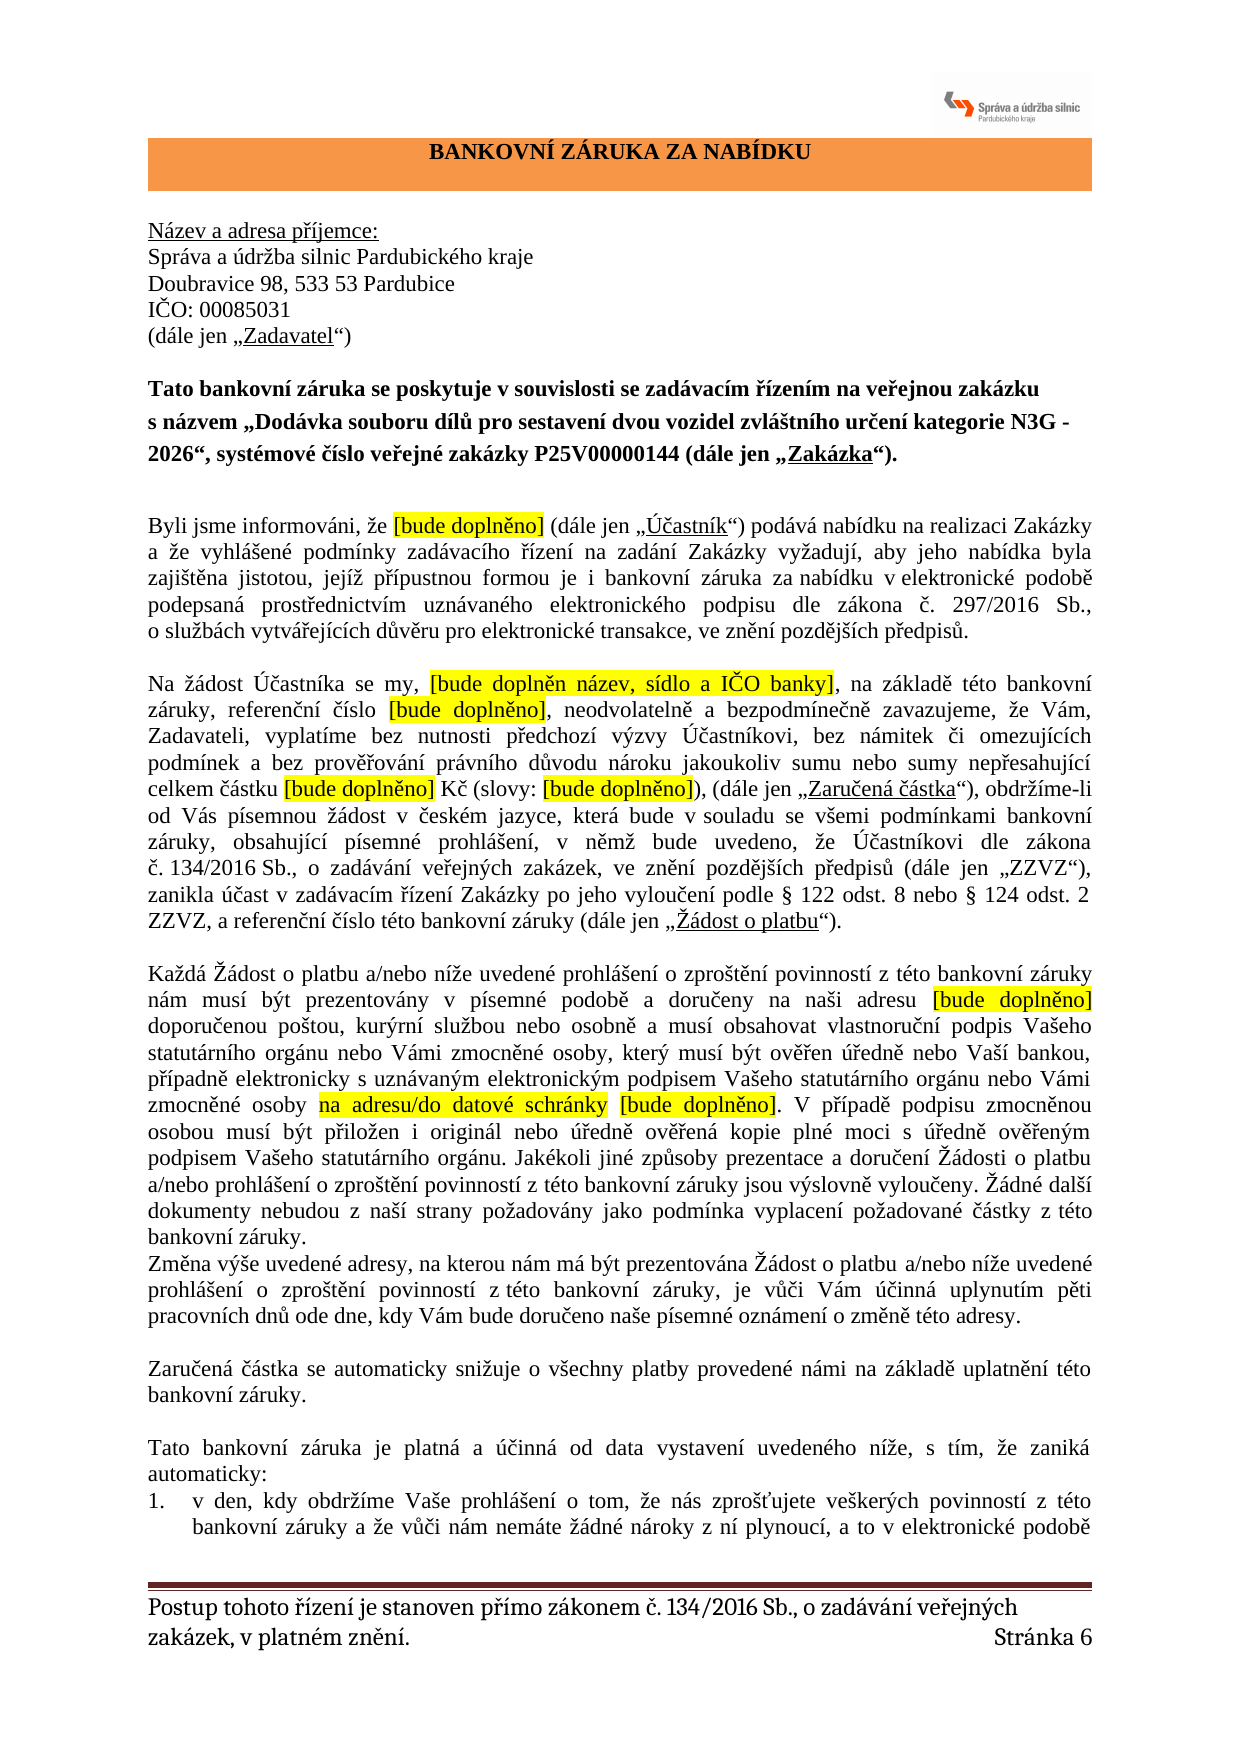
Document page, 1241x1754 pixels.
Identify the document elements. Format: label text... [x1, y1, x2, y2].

text bankovní záruka za nabídku [148, 138, 1092, 164]
text Tato bankovní záruka je platná a účinná od data vystavení uvedeného níže, s tím, že zaniká automaticky: [148, 1434, 1092, 1487]
text Změna výše uvedené adresy, na kterou nám má být prezentována Žádost o platbu a/nebo níže uvedené prohlášení o zproštění povinností z této bankovní záruky, je vůči Vám účinná uplynutím pěti pracovních dnů ode dne, kdy Vám bude doručeno naše písemné oznámení o změně této adresy. [148, 1250, 1092, 1329]
text Tato bankovní záruka se poskytuje v souvislosti se zadávacím řízením na veřejnou zakázku s názvem „Dodávka souboru dílů pro sestavení dvou vozidel zvláštního určení kategorie N3G - 2026“, systémové číslo veřejné zakázky P25V00000144 (dále jen „Zakázka“). [148, 375, 1092, 467]
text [148, 1487, 1092, 1539]
text Zaručená částka se automaticky snižuje o všechny platby provedené námi na základě uplatnění této bankovní záruky. [148, 1355, 1092, 1408]
text (dále jen „Zadavatel“) [148, 322, 1092, 349]
text Doubravice 98, 533 53 Pardubice [148, 270, 1092, 296]
text Název a adresa příjemce: [148, 217, 1092, 243]
text IČO: 00085031 [148, 296, 1092, 322]
text Každá Žádost o platbu a/nebo níže uvedené prohlášení o zproštění povinností z této bankovní záruky nám musí být prezentovány v písemné podobě a doručeny na naši adresu [bude doplněno] doporučenou poštou, kurýrní službou nebo osobně a musí obsahovat vlastnoruční podpis Vašeho statutárního orgánu nebo Vámi zmocněné osoby, který musí být ověřen úředně nebo Vaší bankou, případně elektronicky s uznávaným elektronickým podpisem Vašeho statutárního orgánu nebo Vámi zmocněné osoby na adresu/do datové schránky [bude doplněno]. V případě podpisu zmocněnou osobou musí být přiložen i originál nebo úředně ověřená kopie plné moci s úředně ověřeným podpisem Vašeho statutárního orgánu. Jakékoli jiné způsoby prezentace a doručení Žádosti o platbu a/nebo prohlášení o zproštění povinností z této bankovní záruky jsou výslovně vyloučeny. Žádné další dokumenty nebudou z naší strany požadovány jako podmínka vyplacení požadované částky z této bankovní záruky. [148, 960, 1092, 1250]
picture [931, 73, 1093, 138]
text Na žádost Účastníka se my, [bude doplněn název, sídlo a IČO banky], na základě této bankovní záruky, referenční číslo [bude doplněno], neodvolatelně a bezpodmínečně zavazujeme, že Vám, Zadavateli, vyplatíme bez nutnosti předchozí výzvy Účastníkovi, bez námitek či omezujících podmínek a bez prověřování právního důvodu nároku jakoukoliv sumu nebo sumy nepřesahující celkem částku [bude doplněno] Kč (slovy: [bude doplněno]), (dále jen „Zaručená částka“), obdržíme-li od Vás písemnou žádost v českém jazyce, která bude v souladu se všemi podmínkami bankovní záruky, obsahující písemné prohlášení, v němž bude uvedeno, že Účastníkovi dle zákona č. 134/2016 Sb., o zadávání veřejných zakázek, ve znění pozdějších předpisů (dále jen „ZZVZ“), zanikla účast v zadávacím řízení Zakázky po jeho vyloučení podle § 122 odst. 8 nebo § 124 odst. 2 ZZVZ, a referenční číslo této bankovní záruky (dále jen „Žádost o platbu“). [148, 670, 1092, 933]
text Správa a údržba silnic Pardubického kraje [148, 243, 1092, 270]
text Byli jsme informováni, že [bude doplněno] (dále jen „Účastník“) podává nabídku na realizaci Zakázky a že vyhlášené podmínky zadávacího řízení na zadání Zakázky vyžadují, aby jeho nabídka byla zajištěna jistotou, jejíž přípustnou formou je i bankovní záruka za nabídku v elektronické podobě podepsaná prostřednictvím uznávaného elektronického podpisu dle zákona č. 297/2016 Sb., o službách vytvářejících důvěru pro elektronické transakce, ve znění pozdějších předpisů. [148, 512, 1092, 643]
